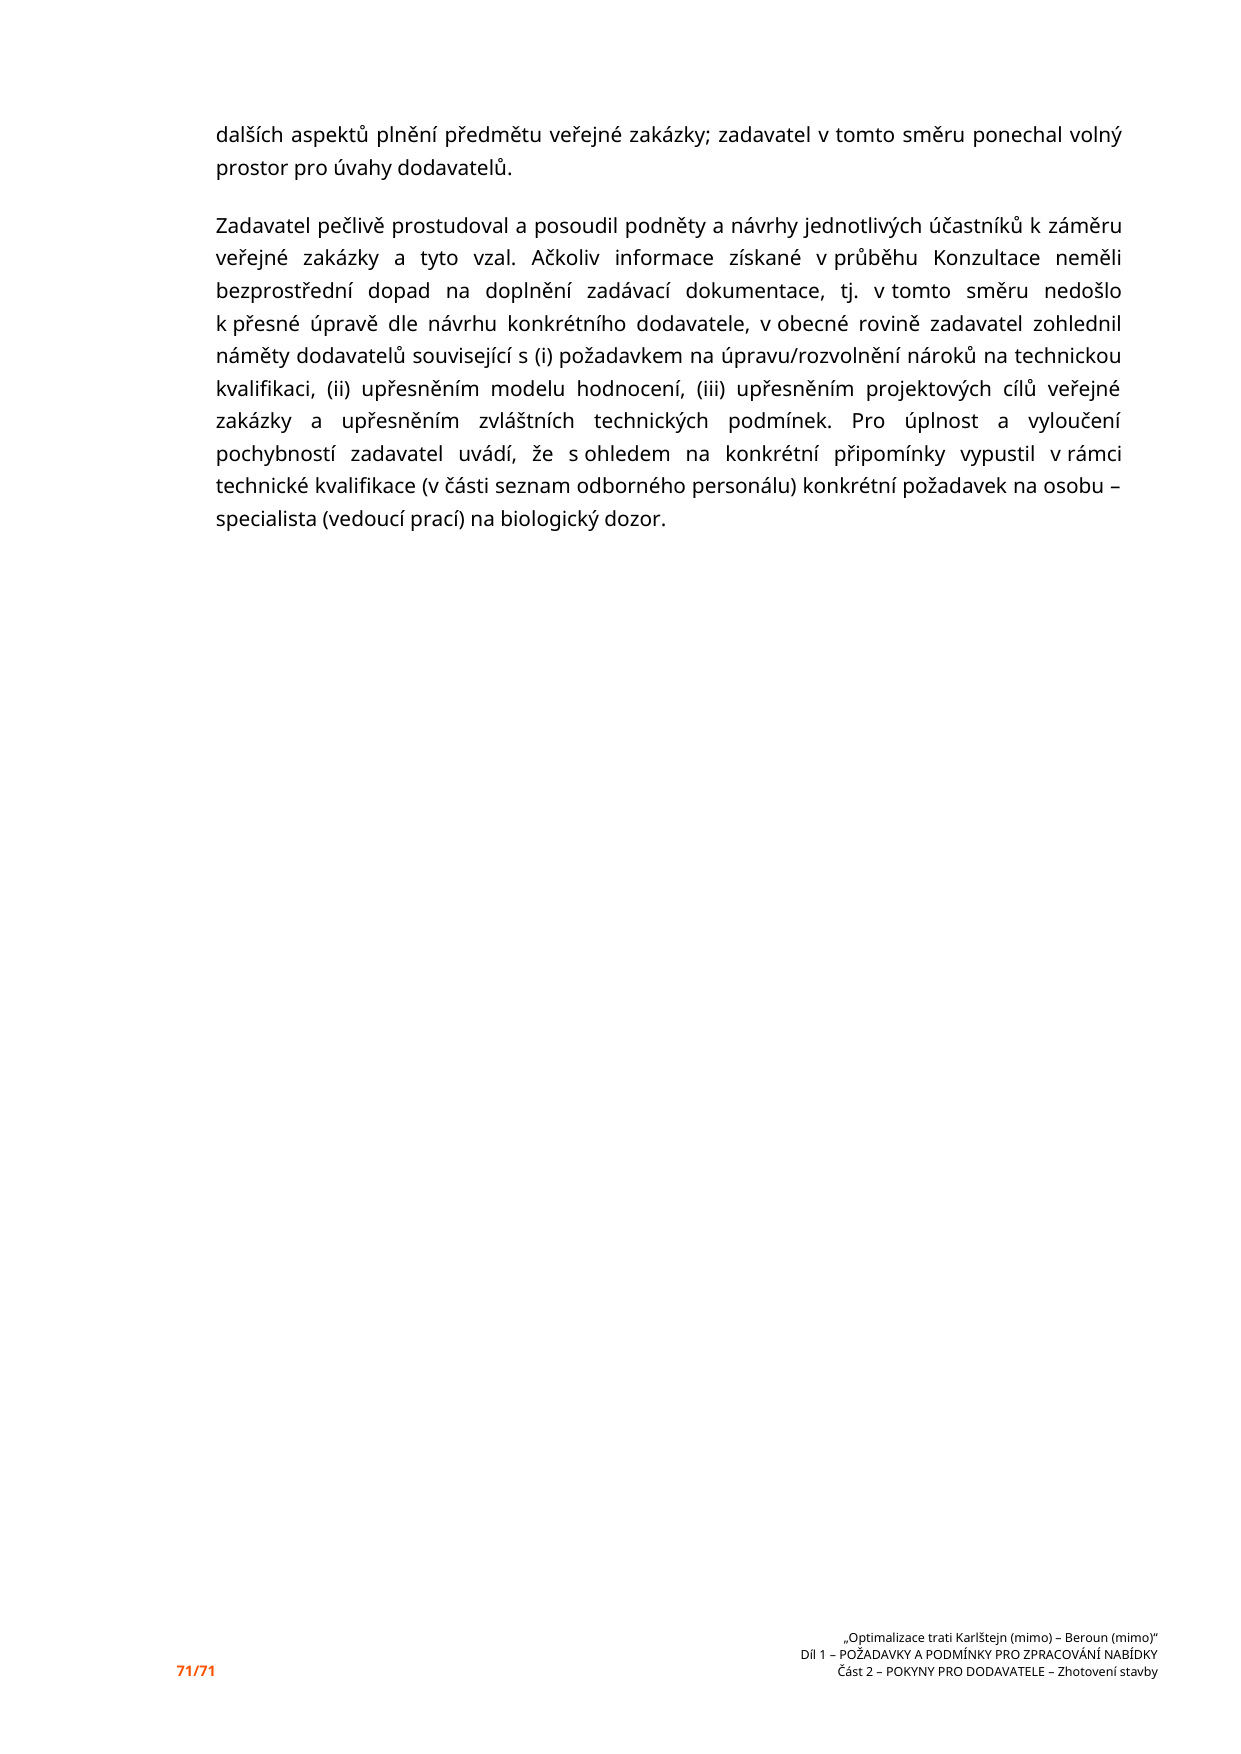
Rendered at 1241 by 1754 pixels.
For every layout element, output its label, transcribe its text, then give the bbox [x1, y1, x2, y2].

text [216, 121, 1122, 182]
text Zadavatel pečlivě prostudoval a posoudil podněty a návrhy jednotlivých účastníků k záměru veřejné zakázky a tyto vzal. Ačkoliv informace získané v průběhu Konzultace neměli bezprostřední dopad na doplnění zadávací dokumentace, tj. v tomto směru nedošlo k přesné úpravě dle návrhu konkrétního dodavatele, v obecné rovině zadavatel zohlednil náměty dodavatelů související s (i) požadavkem na úpravu/rozvolnění nároků na technickou kvalifikaci, (ii) upřesněním modelu hodnocení, (iii) upřesněním projektových cílů veřejné zakázky a upřesněním zvláštních technických podmínek. Pro úplnost a vyloučení pochybností zadavatel uvádí, že s ohledem na konkrétní připomínky vypustil v rámci technické kvalifikace (v části seznam odborného personálu) konkrétní požadavek na osobu – specialista (vedoucí prací) na biologický dozor. [216, 211, 1122, 533]
